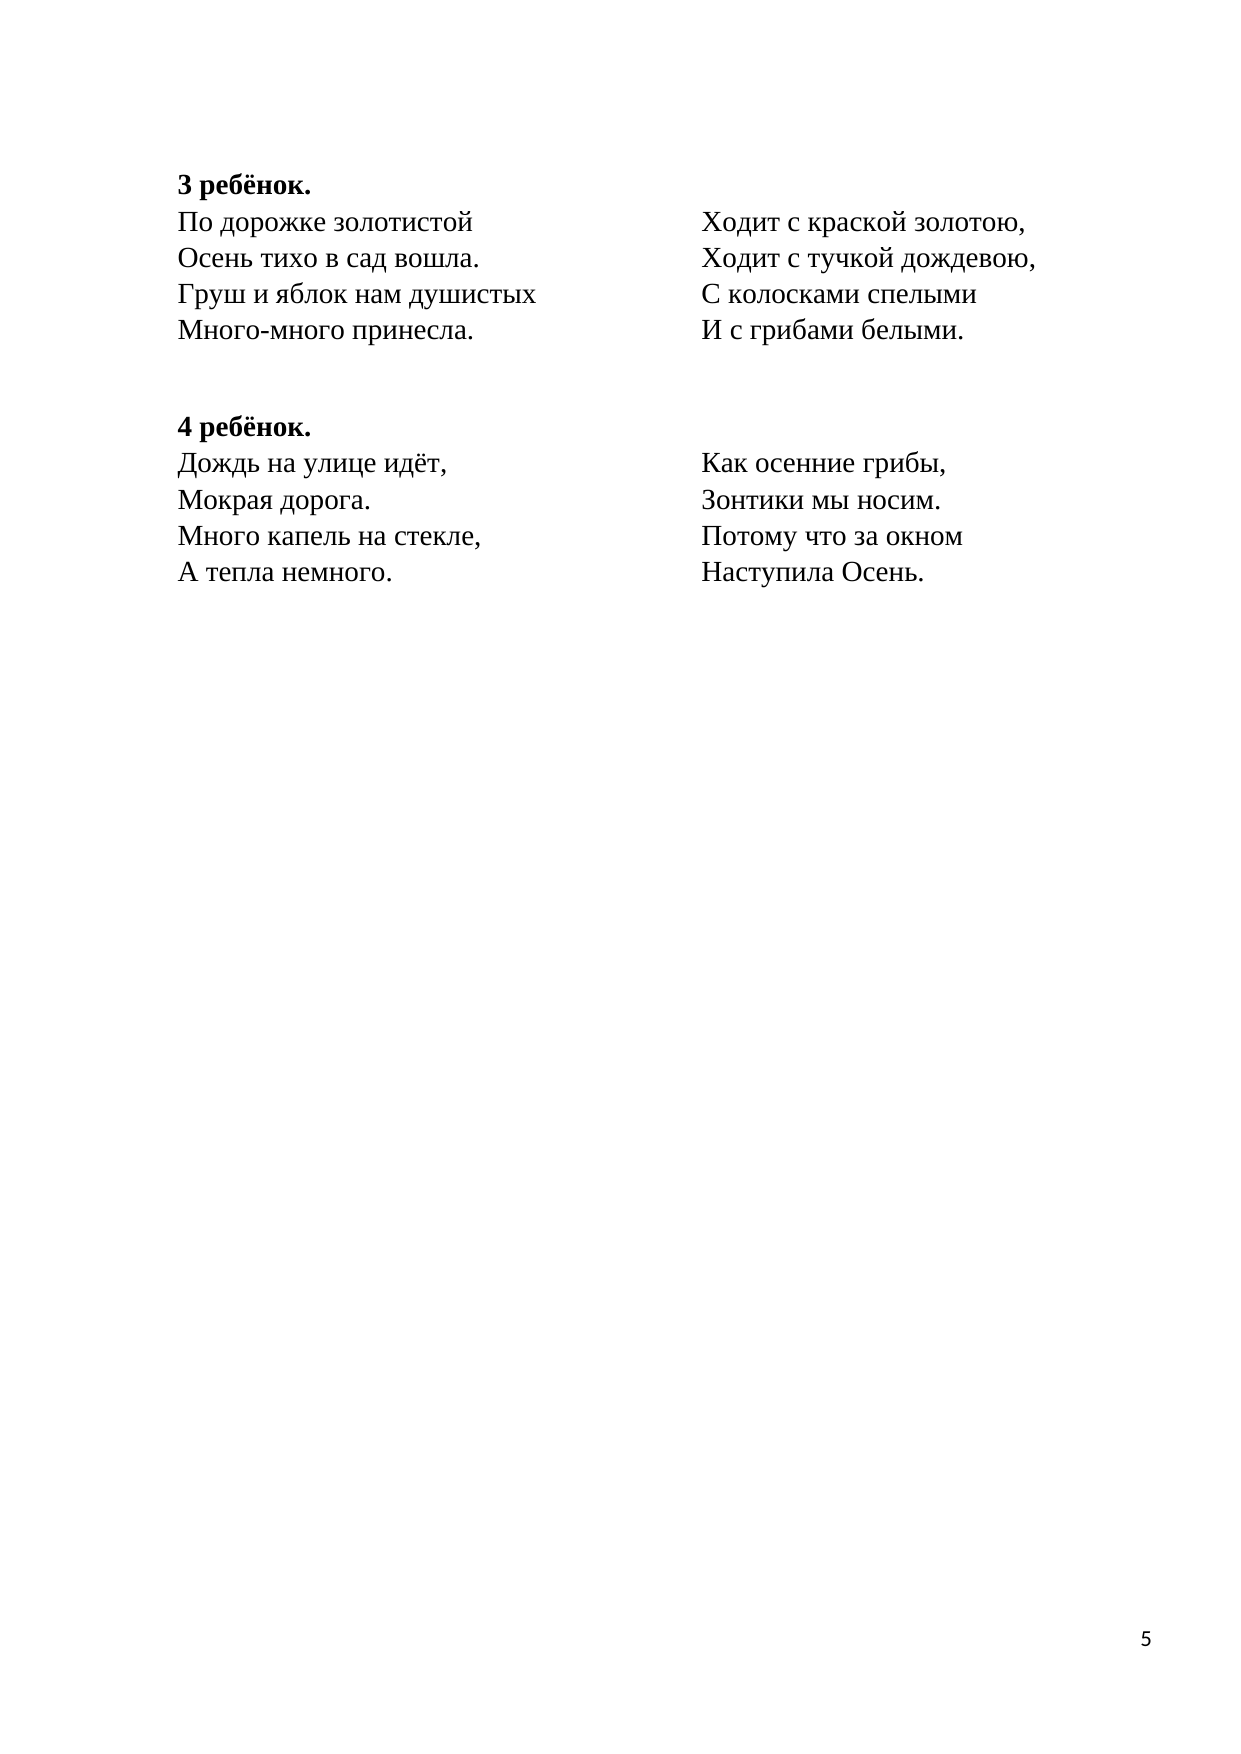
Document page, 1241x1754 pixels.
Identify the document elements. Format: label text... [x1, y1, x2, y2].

text Груш и яблок нам душистых [177, 276, 627, 309]
text Наступила Осень. [701, 554, 1152, 588]
text Много-много принесла. [177, 312, 627, 346]
text 4 ребёнок. [177, 409, 627, 443]
text 3 ребёнок. [177, 167, 627, 201]
text Дождь на улице идёт, [177, 446, 627, 479]
text Мокрая дорога. [177, 482, 627, 515]
text Зонтики мы носим. [701, 482, 1152, 515]
text И с грибами белыми. [701, 312, 1152, 346]
text Потому что за окном [701, 518, 1152, 551]
text Осень тихо в сад вошла. [177, 240, 627, 273]
text А тепла немного. [177, 554, 627, 588]
text По дорожке золотистой [177, 204, 627, 237]
text Как осенние грибы, [701, 446, 1152, 479]
text С колосками спелыми [701, 276, 1152, 309]
text Ходит с краской золотою, [701, 204, 1152, 237]
text Ходит с тучкой дождевою, [701, 240, 1152, 273]
text Много капель на стекле, [177, 518, 627, 551]
